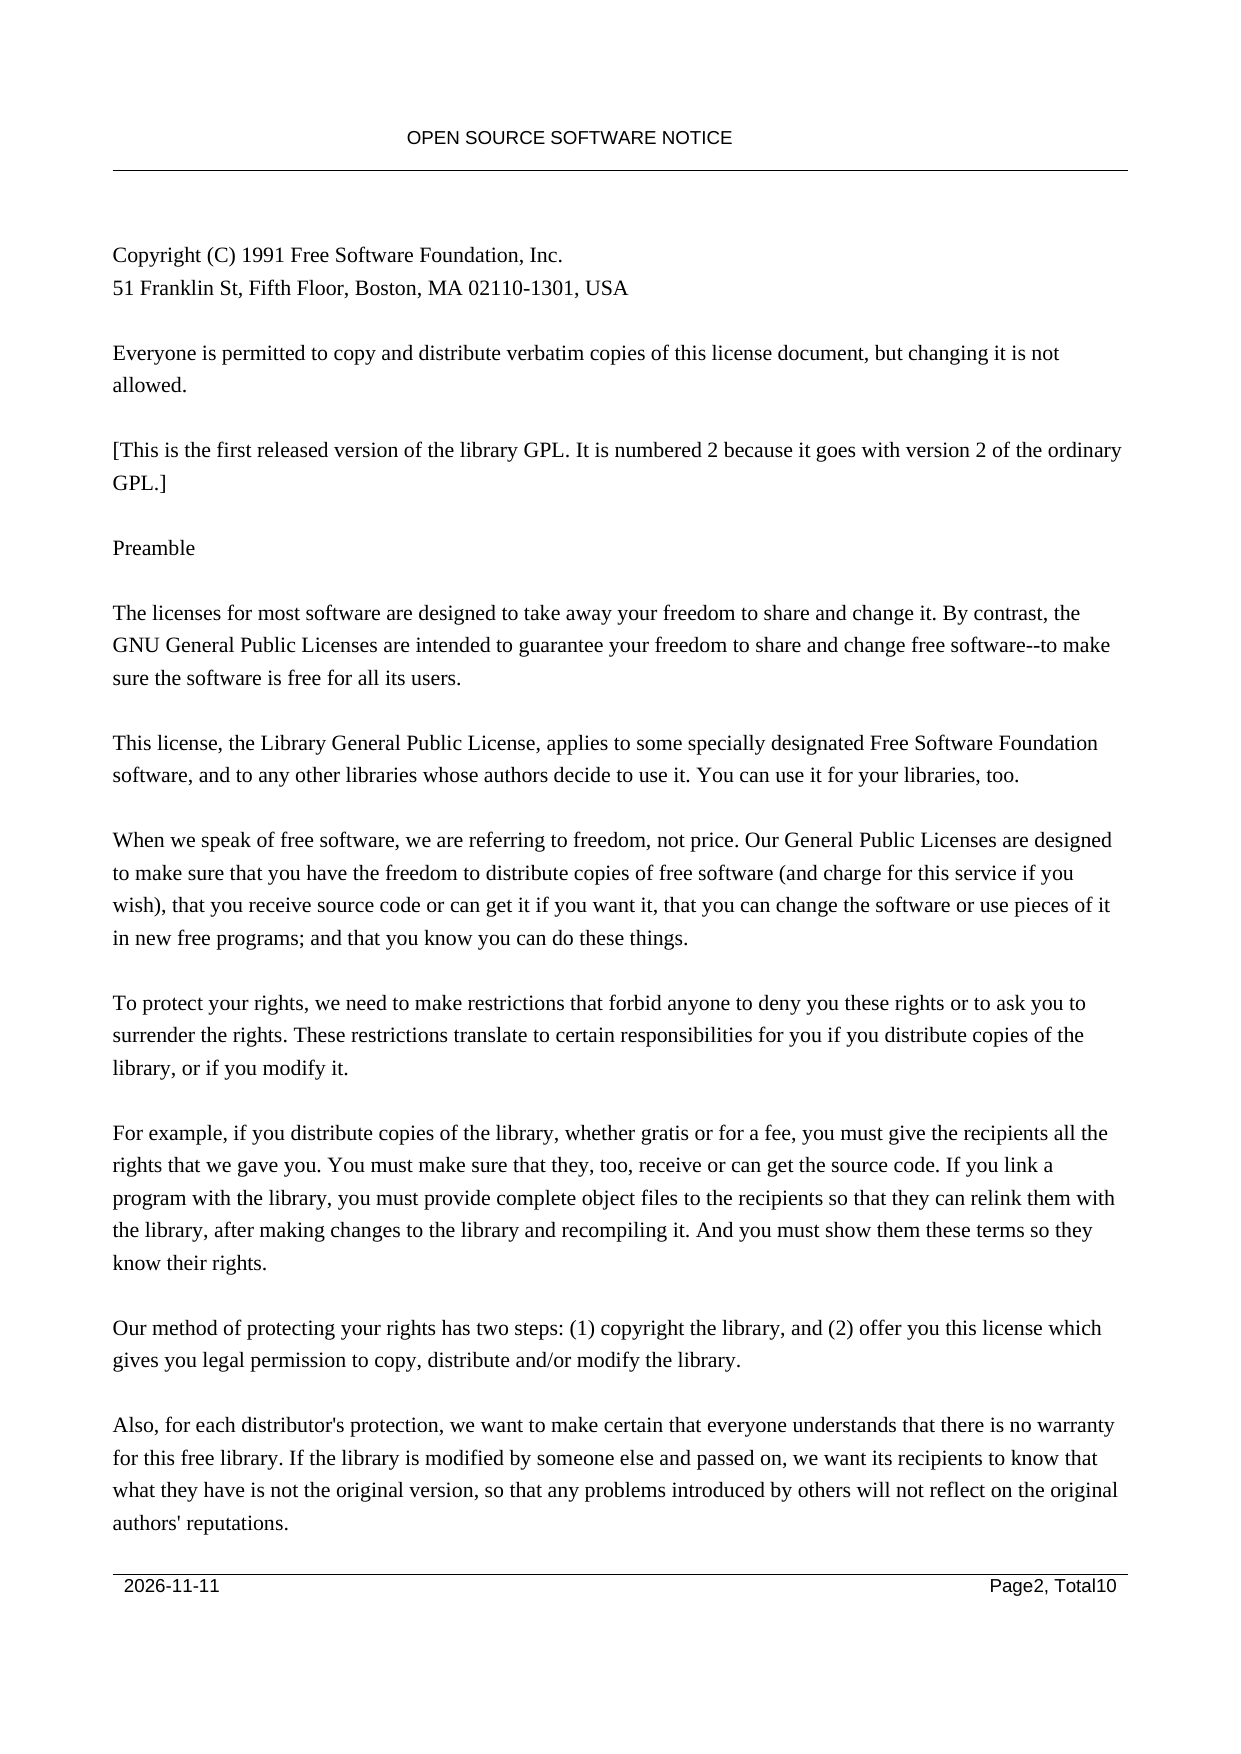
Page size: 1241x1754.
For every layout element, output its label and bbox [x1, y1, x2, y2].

text [112, 206, 1128, 1539]
